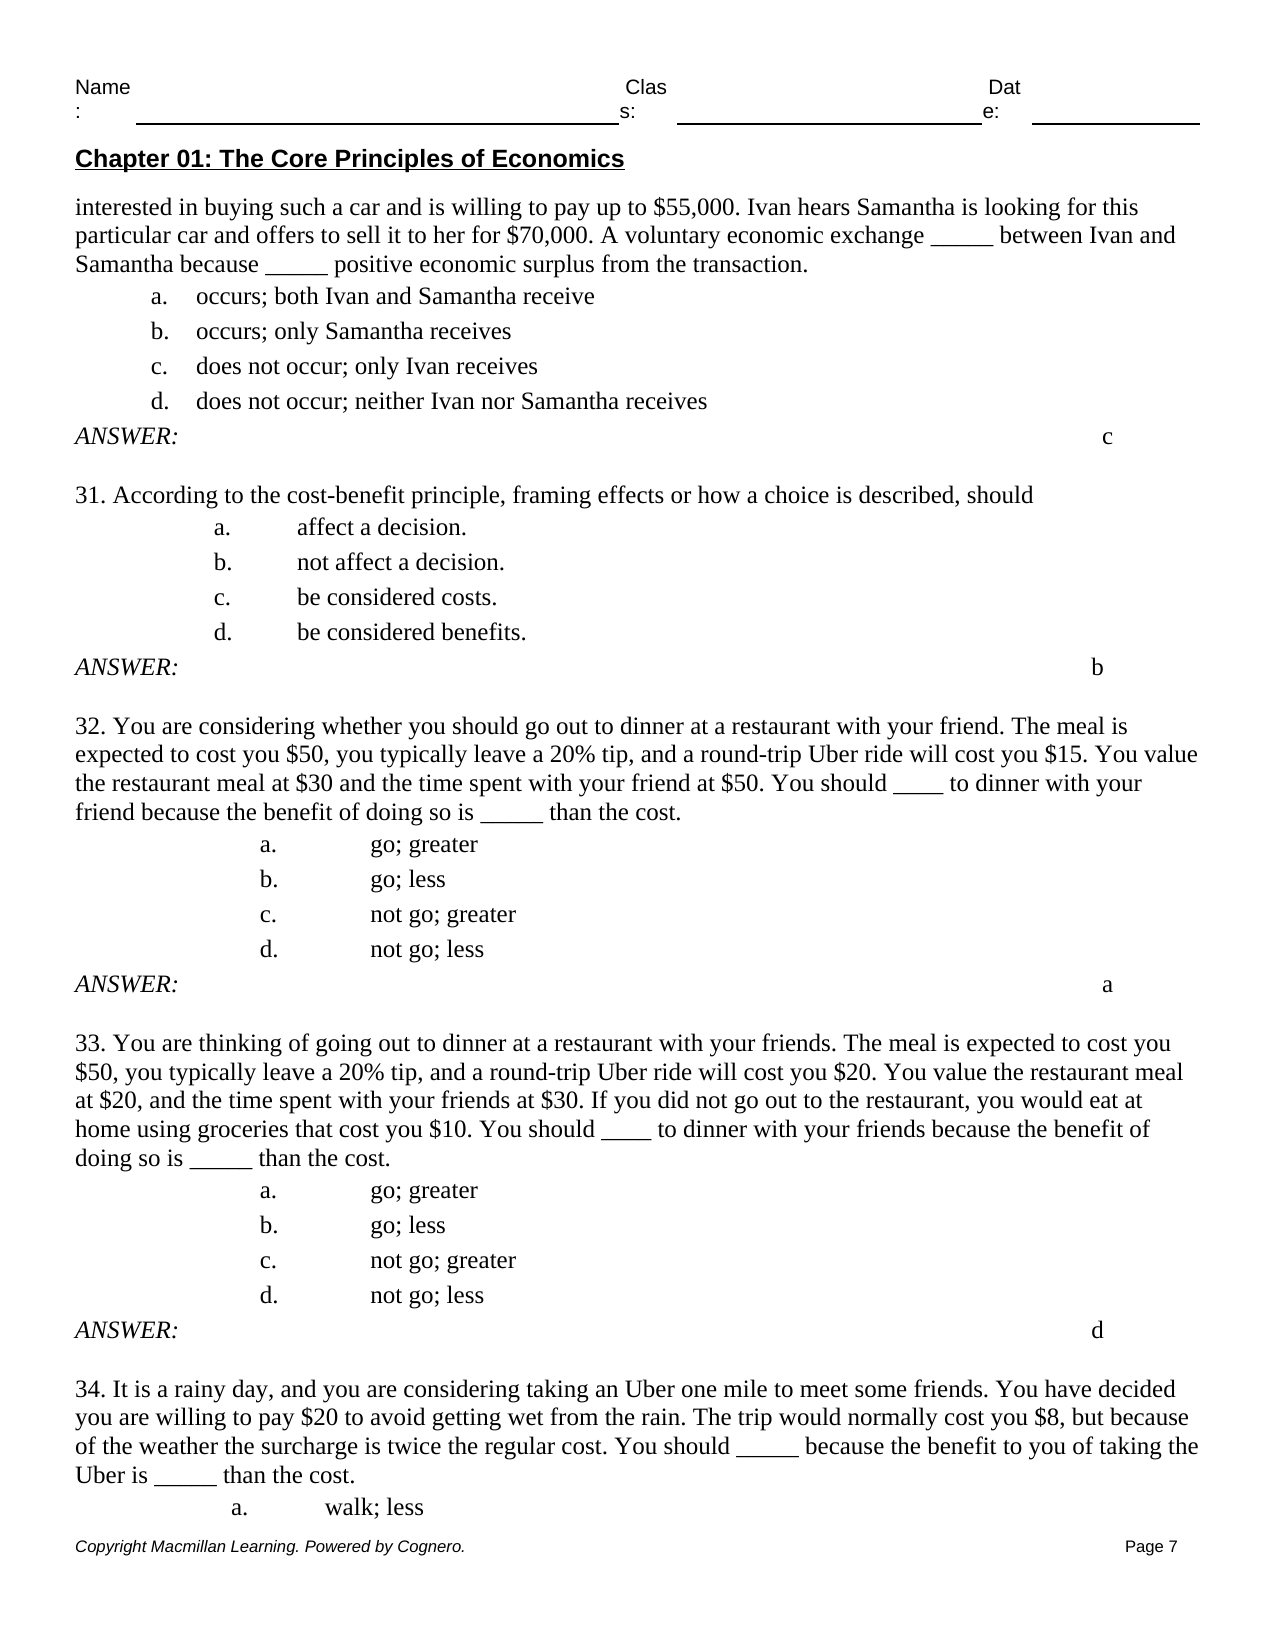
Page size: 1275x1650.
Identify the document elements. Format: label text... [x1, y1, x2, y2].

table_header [75, 1374, 1200, 1524]
table_header 31. According to the cost-benefit principle, framing effects or how a choice is described, should [75, 480, 1200, 684]
table_header 33. You are thinking of going out to dinner at a restaurant with your friends. The meal is expected to cost you $50, you typically leave a 20% tip, and a round-trip Uber ride will cost you $20. You value the restaurant meal at $20, and the time spent with your friends at $30. If you did not go out to the restaurant, you would eat at home using groceries that cost you $10. You should ____ to dinner with your friends because the benefit of doing so is _____ than the cost. [75, 1028, 1200, 1347]
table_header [75, 192, 1200, 453]
table_header 32. You are considering whether you should go out to dinner at a restaurant with your friend. The meal is expected to cost you $50, you typically leave a 20% tip, and a round-trip Uber ride will cost you $15. You value the restaurant meal at $30 and the time spent with your friend at $50. You should ____ to dinner with your friend because the benefit of doing so is _____ than the cost. [75, 711, 1200, 1001]
